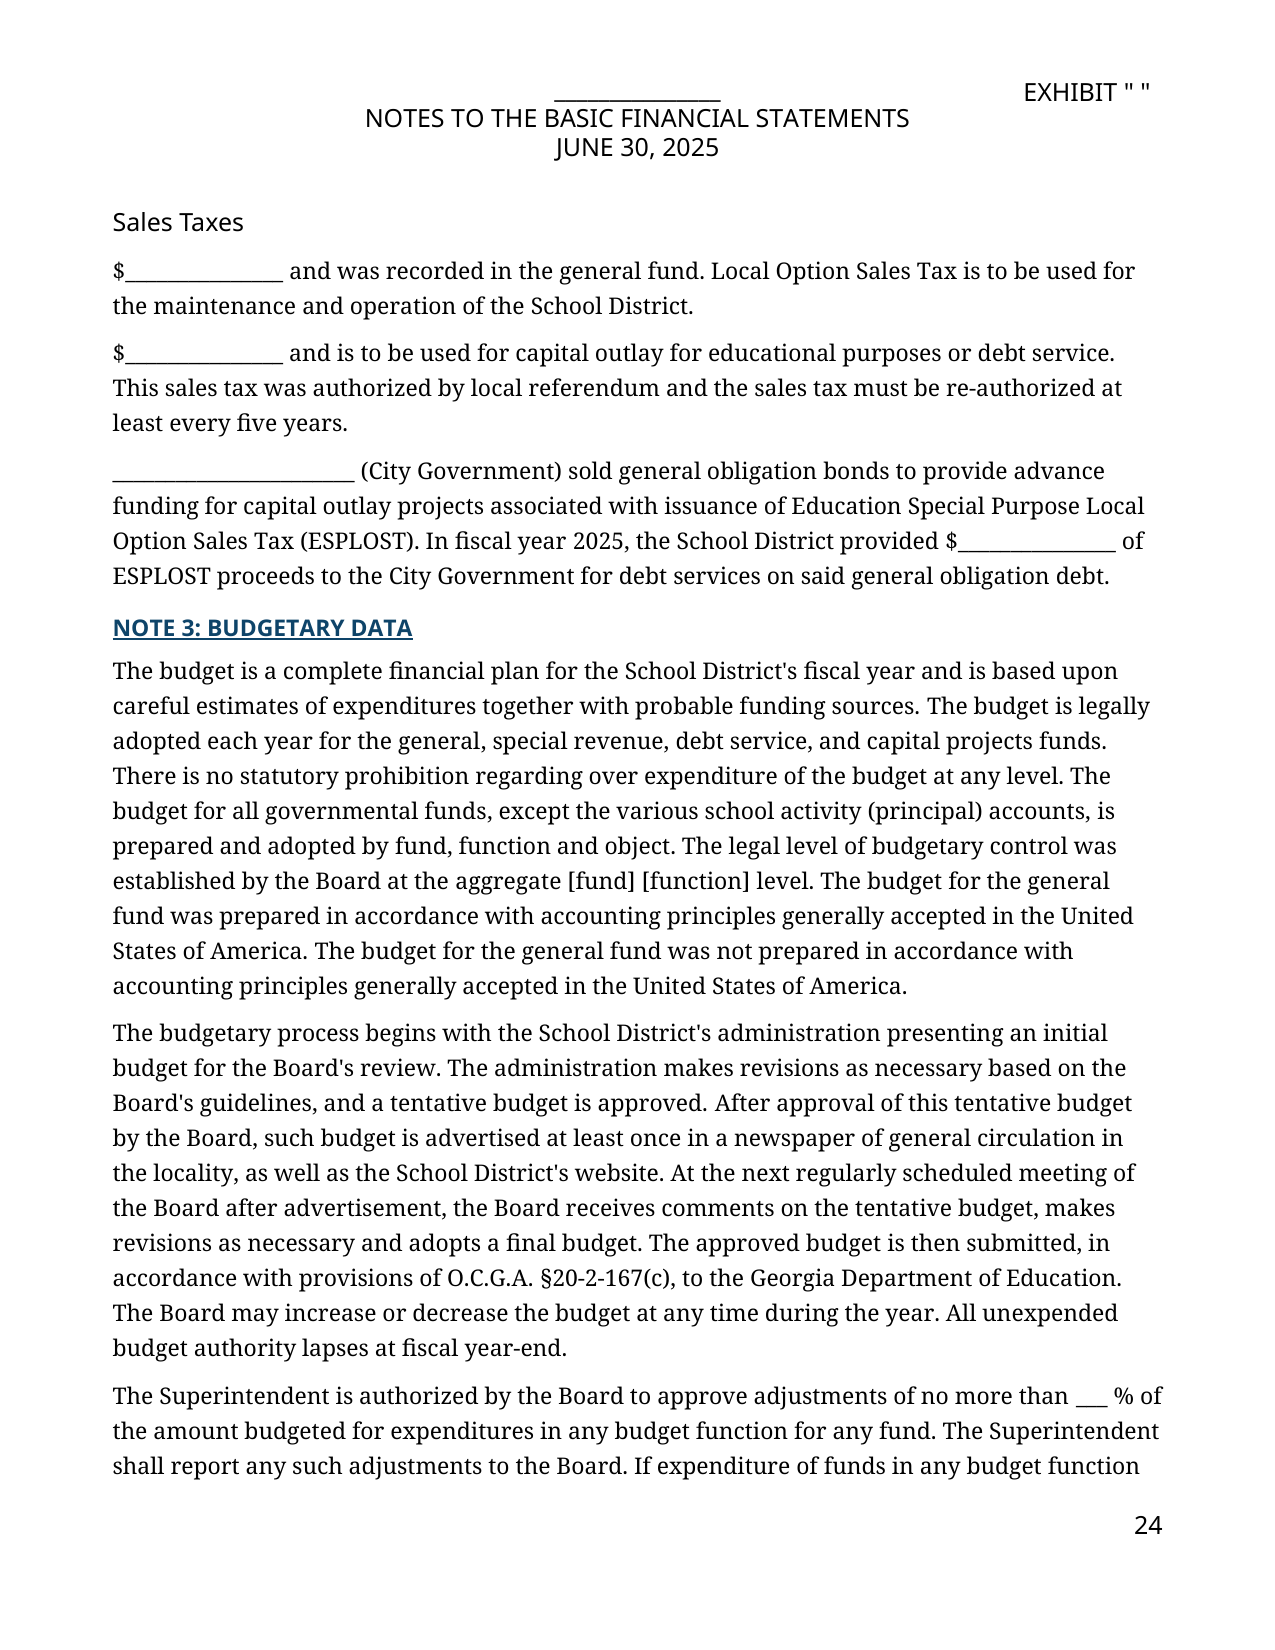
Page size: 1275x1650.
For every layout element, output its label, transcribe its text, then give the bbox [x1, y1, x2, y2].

text The budgetary process begins with the School District's administration presenting an initial budget for the Board's review. The administration makes revisions as necessary based on the Board's guidelines, and a tentative budget is approved. After approval of this tentative budget by the Board, such budget is advertised at least once in a newspaper of general circulation in the locality, as well as the School District's website. At the next regularly scheduled meeting of the Board after advertisement, the Board receives comments on the tentative budget, makes revisions as necessary and adopts a final budget. The approved budget is then submitted, in accordance with provisions of O.C.G.A. §20-2-167(c), to the Georgia Department of Education. The Board may increase or decrease the budget at any time during the year. All unexpended budget authority lapses at fiscal year-end. [112, 1017, 1162, 1363]
text The budget is a complete financial plan for the School District's fiscal year and is based upon careful estimates of expenditures together with probable funding sources. The budget is legally adopted each year for the general funds. There is no statutory prohibition regarding over expenditure of the budget at any level. The budget for all governmental funds is prepared and adopted by fund, function and object. The legal level of budgetary control was established by the Board at the level. [112, 655, 1162, 1001]
text NOTE 3: BUDGETARY DATA [112, 611, 1162, 643]
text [112, 1380, 1162, 1481]
